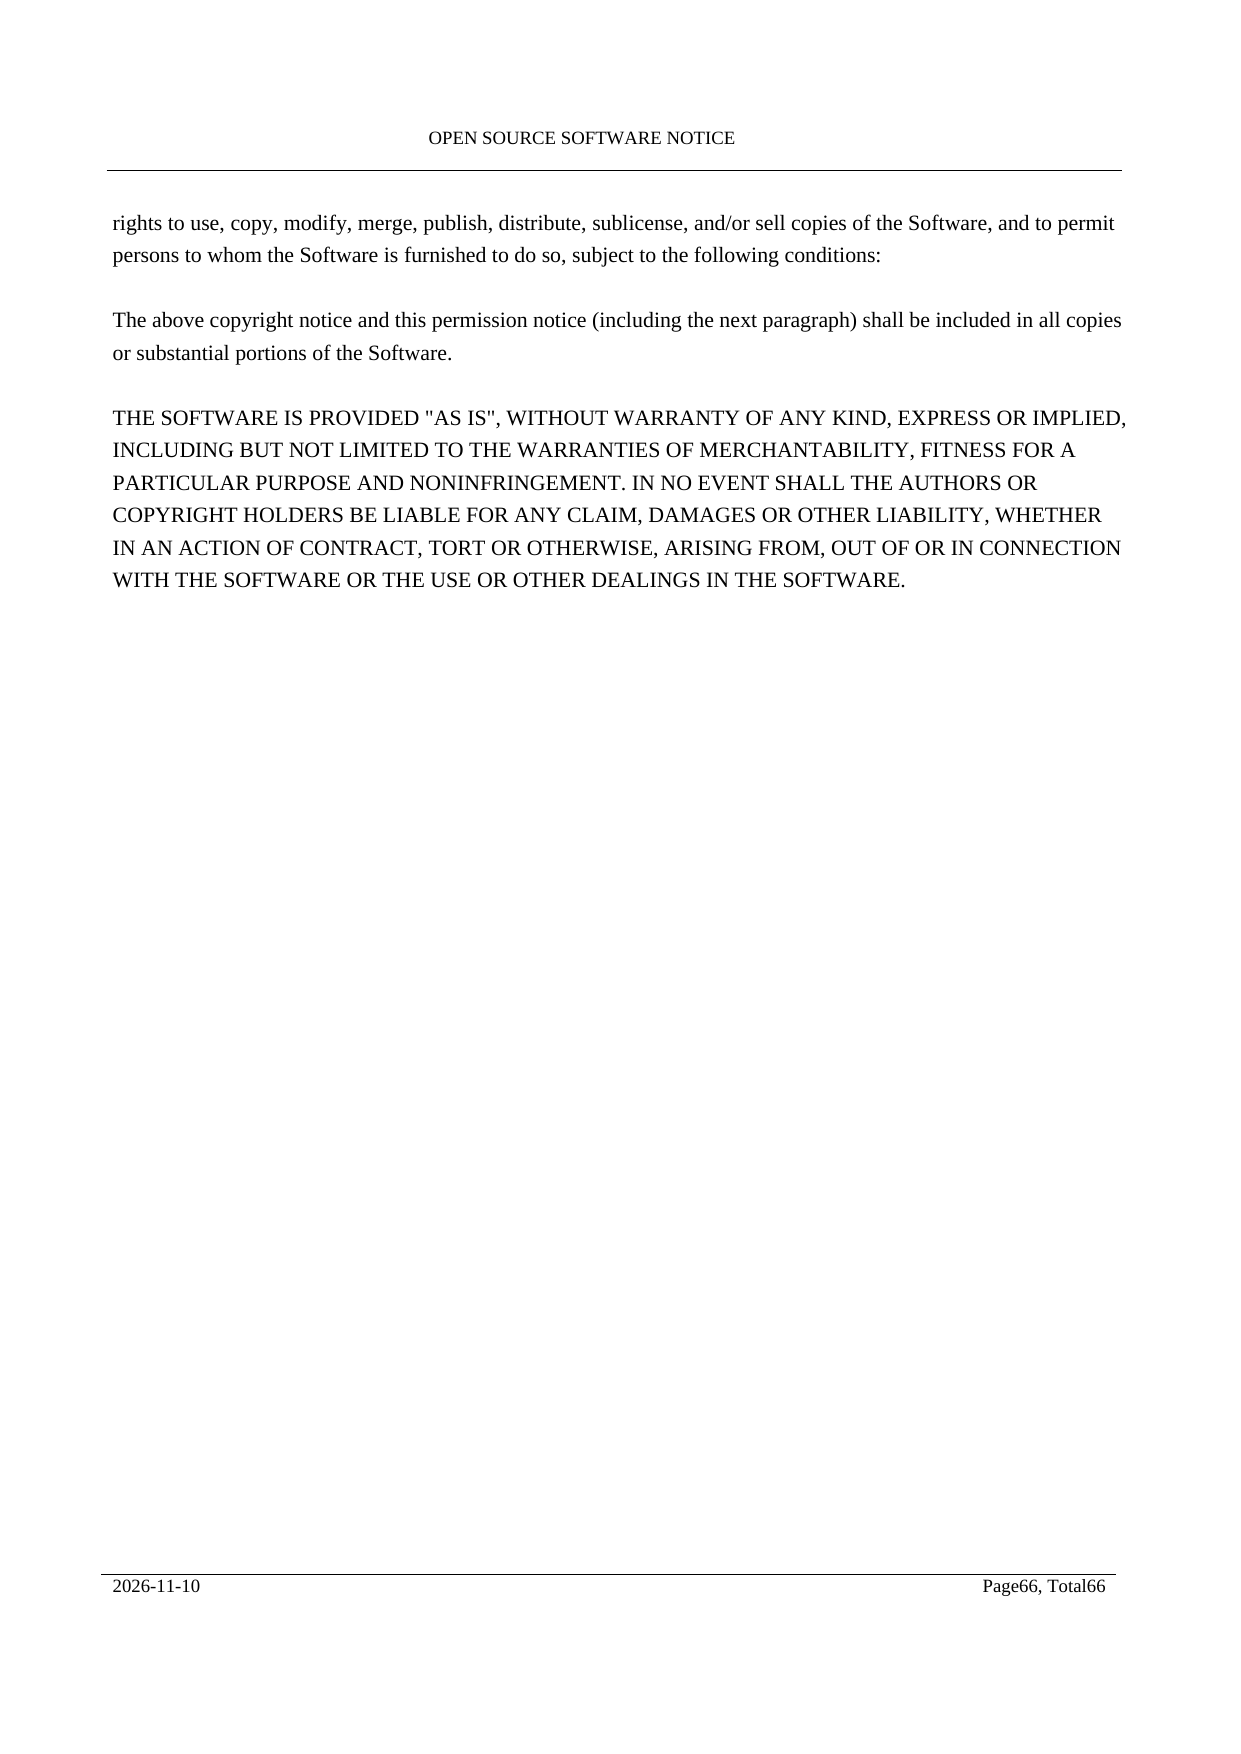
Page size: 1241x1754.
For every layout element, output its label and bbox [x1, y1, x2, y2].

text [112, 206, 1128, 596]
